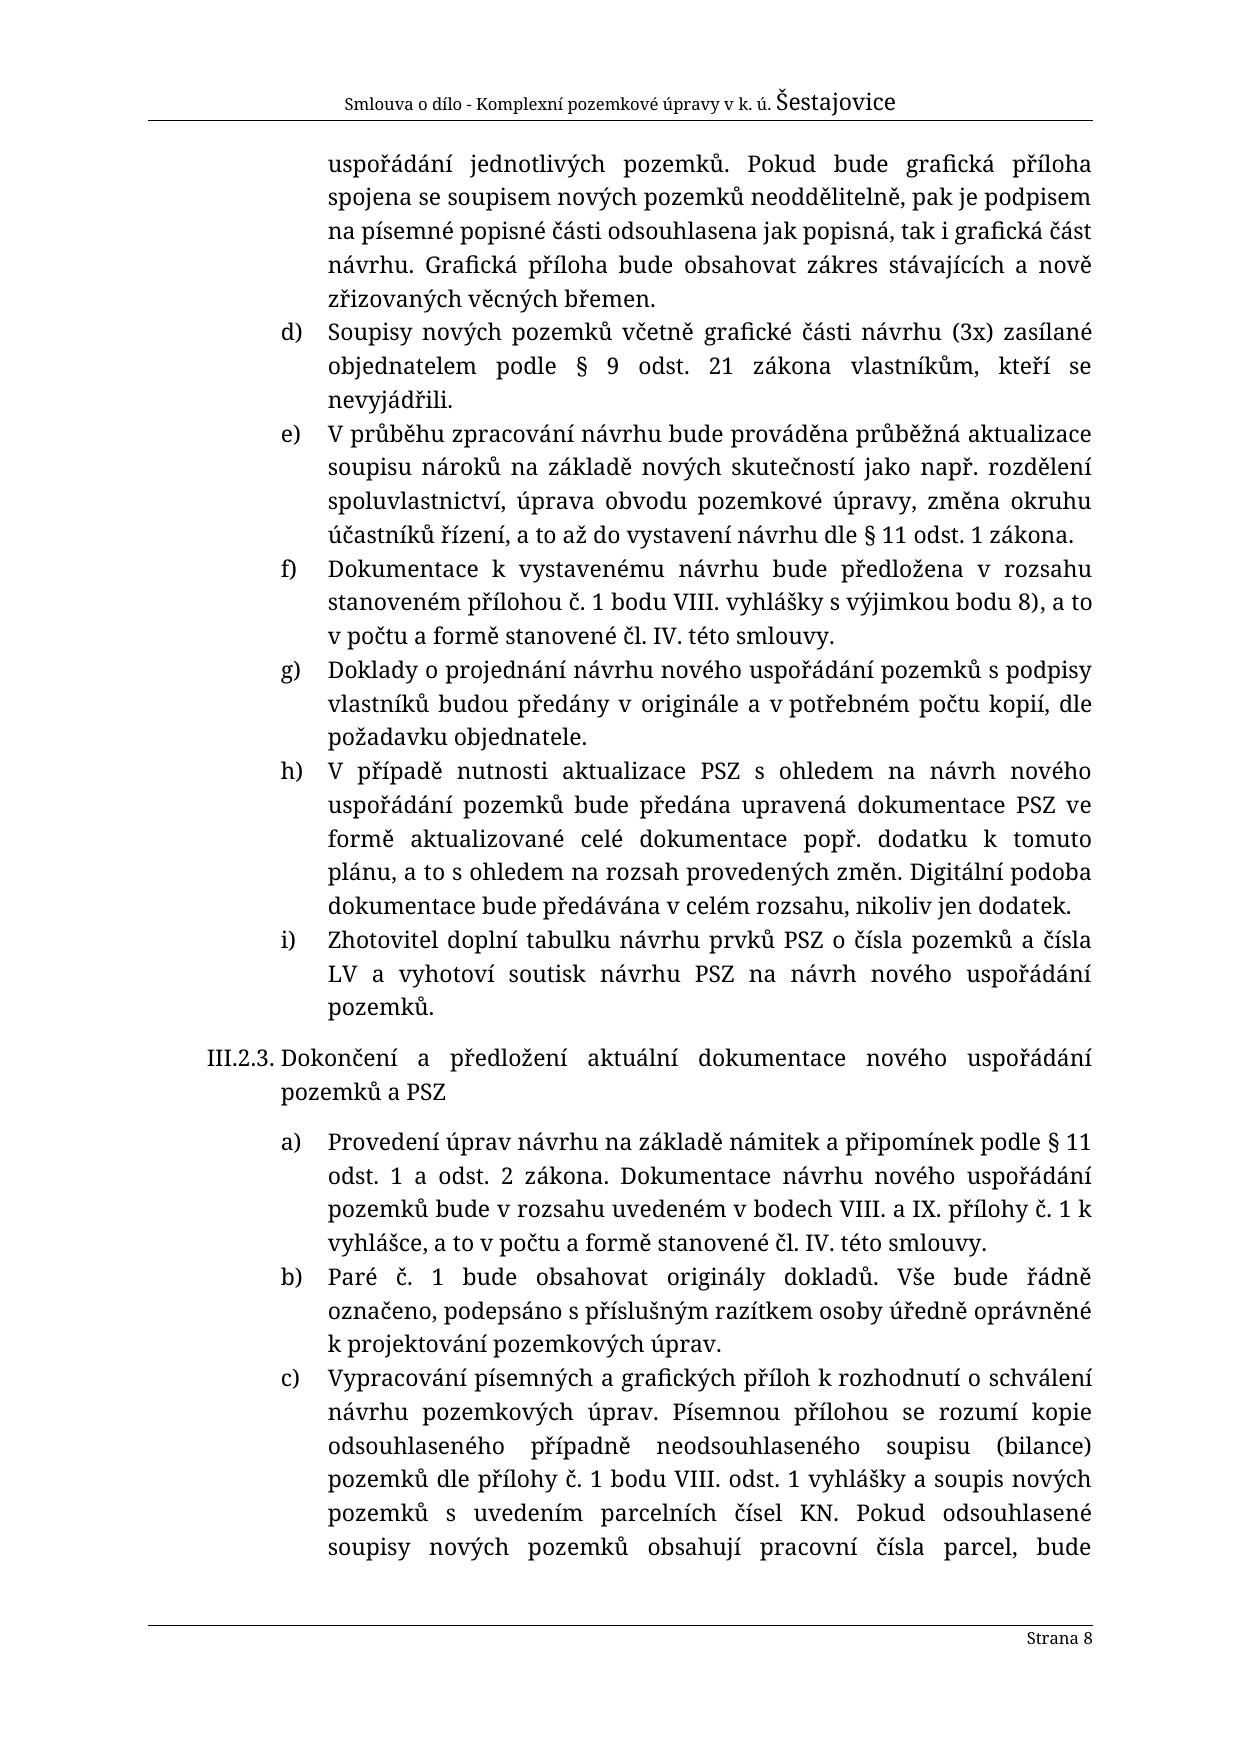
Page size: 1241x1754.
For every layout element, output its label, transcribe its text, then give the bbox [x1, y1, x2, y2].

text Provedení úprav návrhu na základě námitek a připomínek podle § 11 odst. 1 a odst. 2 zákona. Dokumentace návrhu nového uspořádání pozemků bude v rozsahu uvedeném v bodech VIII. a IX. přílohy č. 1 k vyhlášce, a to v počtu a formě stanovené čl. IV. této smlouvy. [281, 1126, 1093, 1258]
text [281, 1362, 1093, 1562]
text Dokumentace k vystavenému návrhu bude předložena v rozsahu stanoveném přílohou č. 1 bodu VIII. vyhlášky s výjimkou bodu 8), a to v počtu a formě stanovené čl. IV. této smlouvy. [281, 553, 1093, 651]
text Dokončení a předložení aktuální dokumentace nového uspořádání pozemků a PSZ [207, 1042, 1093, 1107]
text Paré č. 1 bude obsahovat originály dokladů. Vše bude řádně označeno, podepsáno s příslušným razítkem osoby úředně oprávněné k projektování pozemkových úprav. [281, 1261, 1093, 1360]
text Zhotovitel doplní tabulku návrhu prvků PSZ o čísla pozemků a čísla LV a vyhotoví soutisk návrhu PSZ na návrh nového uspořádání pozemků. [281, 924, 1093, 1023]
text V průběhu zpracování návrhu bude prováděna průběžná aktualizace soupisu nároků na základě nových skutečností jako např. rozdělení spoluvlastnictví, úprava obvodu pozemkové úpravy, změna okruhu účastníků řízení, a to až do vystavení návrhu dle § 11 odst. 1 zákona. [281, 418, 1093, 550]
text Soupisy nových pozemků včetně grafické části návrhu (3x) zasílané objednatelem podle § 9 odst. 21 zákona vlastníkům, kteří se nevyjádřili. [281, 316, 1093, 415]
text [281, 148, 1093, 314]
text Doklady o projednání návrhu nového uspořádání pozemků s podpisy vlastníků budou předány v originále a v potřebném počtu kopií, dle požadavku objednatele. [281, 654, 1093, 753]
text V případě nutnosti aktualizace PSZ s ohledem na návrh nového uspořádání pozemků bude předána upravená dokumentace PSZ ve formě aktualizované celé dokumentace popř. dodatku k tomuto plánu, a to s ohledem na rozsah provedených změn. Digitální podoba dokumentace bude předávána v celém rozsahu, nikoliv jen dodatek. [281, 755, 1093, 921]
